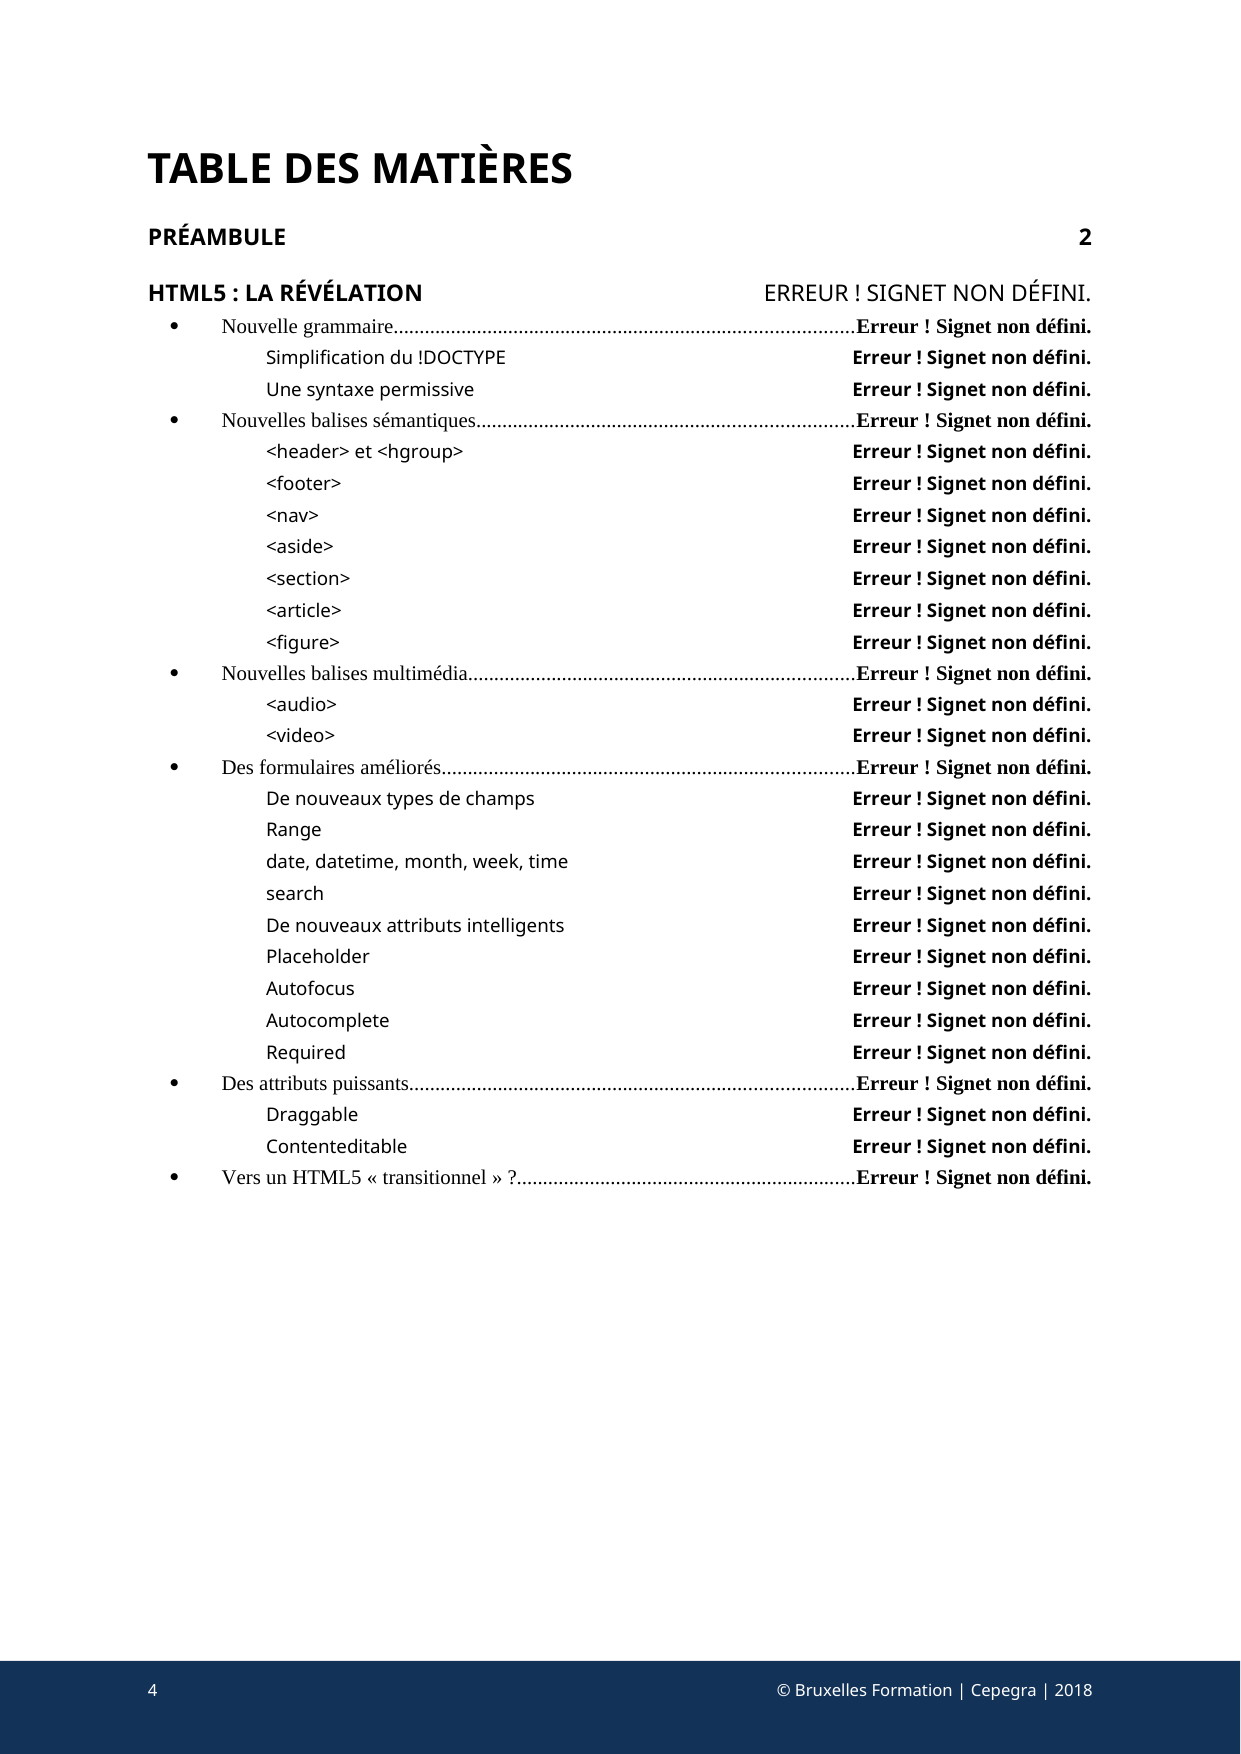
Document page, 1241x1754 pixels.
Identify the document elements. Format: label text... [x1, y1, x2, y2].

text Contenteditable Erreur ! Signet non défini. [266, 1133, 1093, 1158]
text  Des attributs puissants Erreur ! Signet non défini. [171, 1071, 1093, 1095]
text  Nouvelles balises multimédia Erreur ! Signet non défini. [171, 661, 1093, 685]
text Required Erreur ! Signet non défini. [266, 1039, 1093, 1064]
text  Des formulaires améliorés Erreur ! Signet non défini. [171, 754, 1093, 779]
text html5 : la révélation Erreur ! Signet non défini. [148, 277, 1093, 308]
text  Vers un HTML5 « transitionnel » ? Erreur ! Signet non défini. [171, 1165, 1093, 1189]
text <figure> Erreur ! Signet non défini. [266, 629, 1093, 654]
text  Nouvelles balises sémantiques Erreur ! Signet non défini. [171, 408, 1093, 432]
text Une syntaxe permissive Erreur ! Signet non défini. [266, 376, 1093, 402]
text <video> Erreur ! Signet non défini. [266, 723, 1093, 748]
text <article> Erreur ! Signet non défini. [266, 597, 1093, 623]
text <nav> Erreur ! Signet non défini. [266, 502, 1093, 527]
text De nouveaux attributs intelligents Erreur ! Signet non défini. [266, 912, 1093, 937]
text Placeholder Erreur ! Signet non défini. [266, 944, 1093, 969]
text <footer> Erreur ! Signet non défini. [266, 470, 1093, 496]
text Table des matières [148, 139, 1093, 195]
text <section> Erreur ! Signet non défini. [266, 565, 1093, 591]
text Simplification du !DOCTYPE Erreur ! Signet non défini. [266, 344, 1093, 370]
text Range Erreur ! Signet non défini. [266, 817, 1093, 842]
text <audio> Erreur ! Signet non défini. [266, 691, 1093, 717]
text search Erreur ! Signet non défini. [266, 880, 1093, 906]
text <aside> Erreur ! Signet non défini. [266, 534, 1093, 559]
text Préambule 2 [148, 220, 1093, 252]
text date, datetime, month, week, time Erreur ! Signet non défini. [266, 848, 1093, 874]
text De nouveaux types de champs Erreur ! Signet non défini. [266, 785, 1093, 810]
text Autofocus Erreur ! Signet non défini. [266, 976, 1093, 1001]
text <header> et <hgroup> Erreur ! Signet non défini. [266, 438, 1093, 464]
text  Nouvelle grammaire Erreur ! Signet non défini. [171, 314, 1093, 338]
text Draggable Erreur ! Signet non défini. [266, 1101, 1093, 1127]
text Autocomplete Erreur ! Signet non défini. [266, 1007, 1093, 1033]
